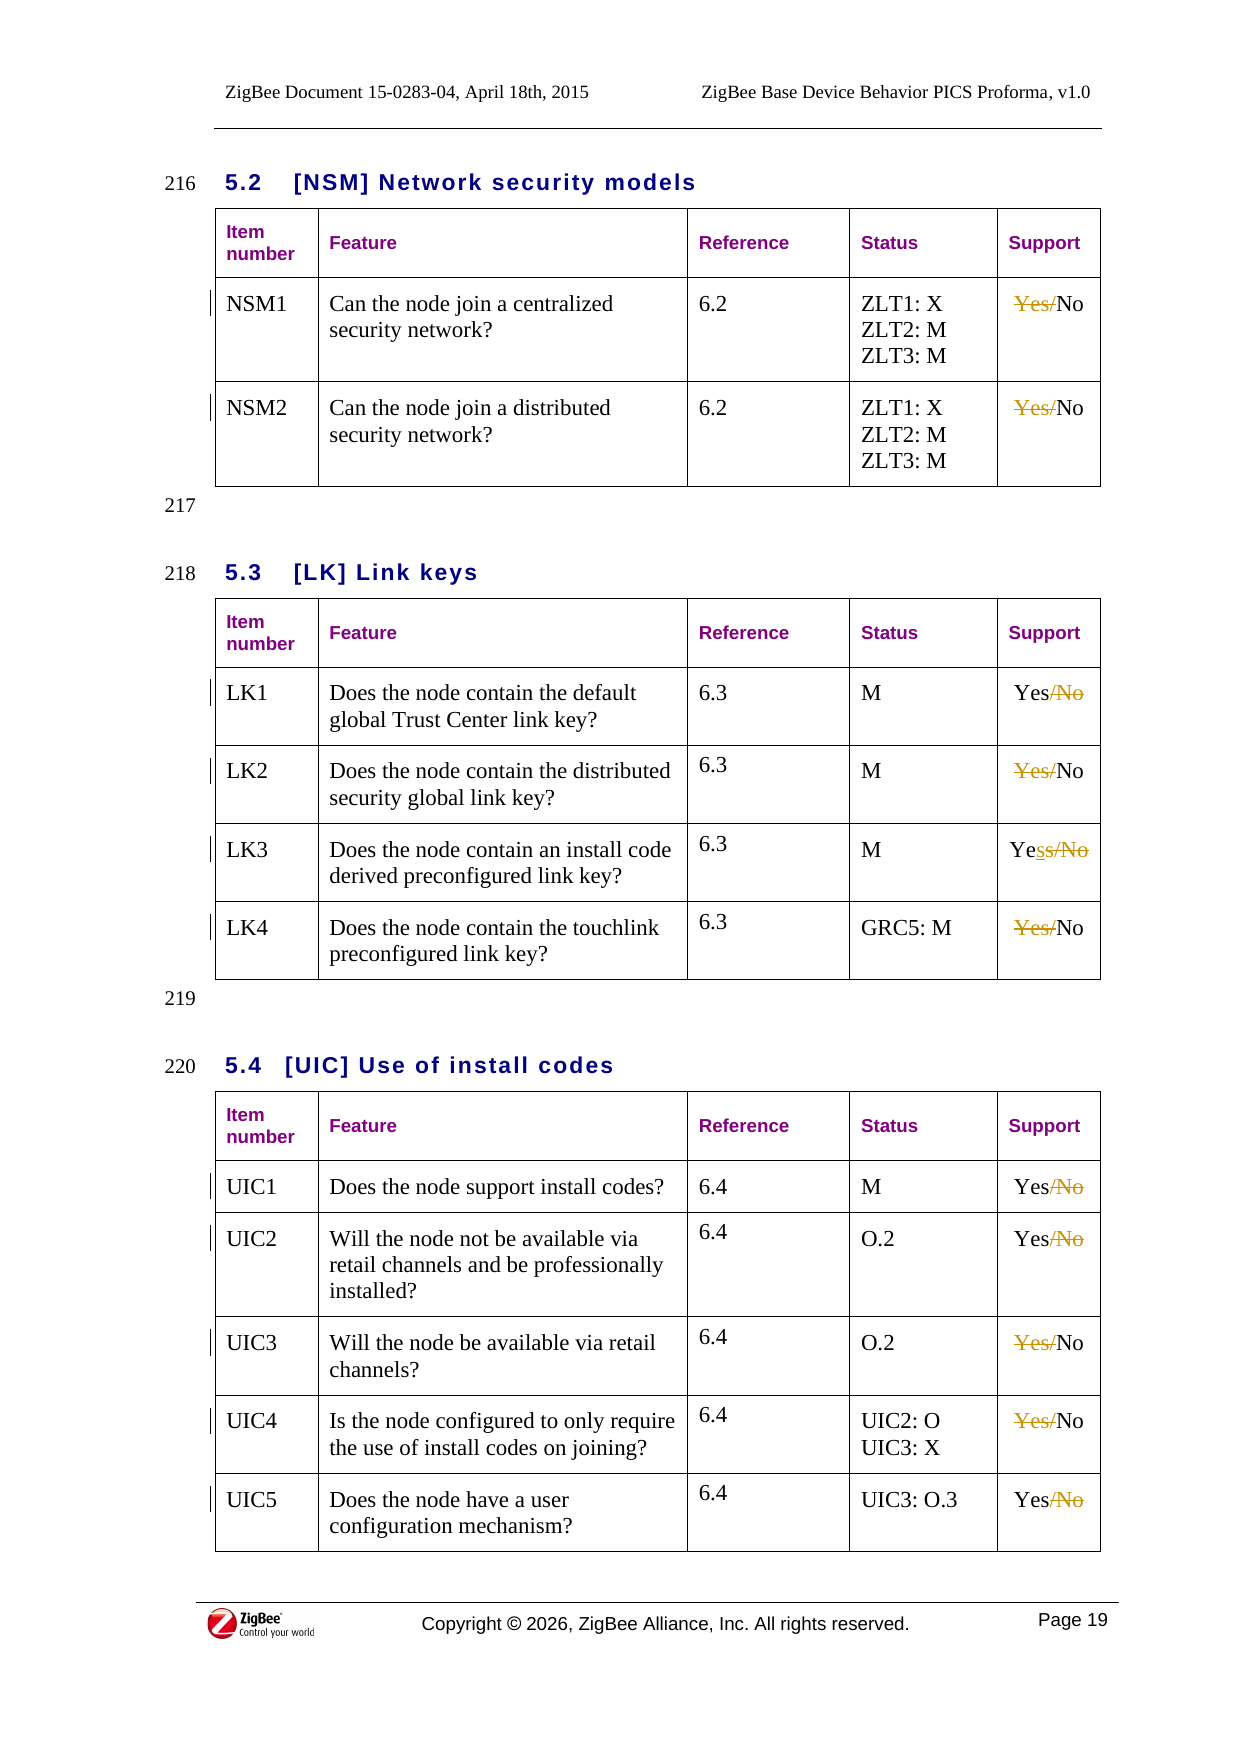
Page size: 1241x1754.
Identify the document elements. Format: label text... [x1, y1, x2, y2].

table_cell LK2 [216, 746, 318, 823]
table_cell Can the node join a distributed security network? [319, 382, 687, 486]
table_cell Does the node contain an install code derived preconfigured link key? [319, 824, 687, 901]
table_cell O.2 [850, 1213, 997, 1316]
table_cell Does the node support install codes? [319, 1161, 687, 1212]
table_cell LK3 [216, 824, 318, 901]
table_cell LK4 [216, 902, 318, 979]
table_cell Yes [998, 1474, 1100, 1551]
table_cell 6.3 [688, 668, 849, 744]
table_cell 6.4 [688, 1213, 849, 1316]
table_header Status [850, 209, 997, 277]
table_cell Does the node have a user configuration mechanism? [319, 1474, 687, 1551]
table_cell 6.2 [688, 382, 849, 486]
table_cell Yes [998, 1213, 1100, 1316]
table_cell UIC1 [216, 1161, 318, 1212]
table_cell Will the node not be available via retail channels and be professionally installed? [319, 1213, 687, 1316]
table_header Support [998, 599, 1100, 666]
table_cell Yes [998, 668, 1100, 744]
table_cell No [998, 902, 1100, 979]
table_header Status [850, 599, 997, 666]
table_header Item number [216, 1092, 318, 1160]
table_cell UIC2: O UIC3: X [850, 1396, 997, 1473]
table_cell No [998, 1396, 1100, 1473]
table_cell UIC3 [216, 1317, 318, 1394]
table_cell Ye [998, 824, 1100, 901]
table_cell 6.4 [688, 1396, 849, 1473]
table_cell UIC2 [216, 1213, 318, 1316]
table_cell 6.2 [688, 278, 849, 381]
table_header Item number [216, 599, 318, 666]
table_cell 6.4 [688, 1161, 849, 1212]
table_cell 6.3 [688, 746, 849, 823]
table_cell M [850, 1161, 997, 1212]
table_cell UIC3: O.3 [850, 1474, 997, 1551]
table_cell Does the node contain the distributed security global link key? [319, 746, 687, 823]
picture [207, 1608, 314, 1639]
table_cell 6.4 [688, 1474, 849, 1551]
table_cell UIC5 [216, 1474, 318, 1551]
table_header Support [998, 1092, 1100, 1160]
table_cell GRC5: M [850, 902, 997, 979]
table_cell ZLT1: X ZLT2: M ZLT3: M [850, 382, 997, 486]
table_cell Will the node be available via retail channels? [319, 1317, 687, 1394]
table_cell No [998, 1317, 1100, 1394]
table_cell O.2 [850, 1317, 997, 1394]
table_cell Can the node join a centralized security network? [319, 278, 687, 381]
table_cell Yes [998, 1161, 1100, 1212]
table_cell NSM2 [216, 382, 318, 486]
table_cell M [850, 824, 997, 901]
table_cell 6.4 [688, 1317, 849, 1394]
table_cell ZLT1: X ZLT2: M ZLT3: M [850, 278, 997, 381]
table_cell 6.3 [688, 824, 849, 901]
table_cell Is the node configured to only require the use of install codes on joining? [319, 1396, 687, 1473]
table_cell M [850, 746, 997, 823]
table_cell Does the node contain the touchlink preconfigured link key? [319, 902, 687, 979]
table_cell M [850, 668, 997, 744]
table_cell No [998, 382, 1100, 486]
table_header Feature [319, 209, 687, 277]
table_cell UIC4 [216, 1396, 318, 1473]
table_cell LK1 [216, 668, 318, 744]
table_header Reference [688, 209, 849, 277]
table_header Reference [688, 599, 849, 666]
subtitle [LK] Link keys [225, 559, 1090, 585]
table_cell NSM1 [216, 278, 318, 381]
table_header Reference [688, 1092, 849, 1160]
table_cell 6.3 [688, 902, 849, 979]
subtitle [NSM] Network security models [225, 169, 1090, 196]
table_header Support [998, 209, 1100, 277]
table_cell No [998, 278, 1100, 381]
table_header Status [850, 1092, 997, 1160]
table_header Feature [319, 1092, 687, 1160]
table_header Item number [216, 209, 318, 277]
table_cell Does the node contain the default global Trust Center link key? [319, 668, 687, 744]
table_cell No [998, 746, 1100, 823]
table_header Feature [319, 599, 687, 666]
subtitle [UIC] Use of install codes [225, 1052, 1090, 1079]
